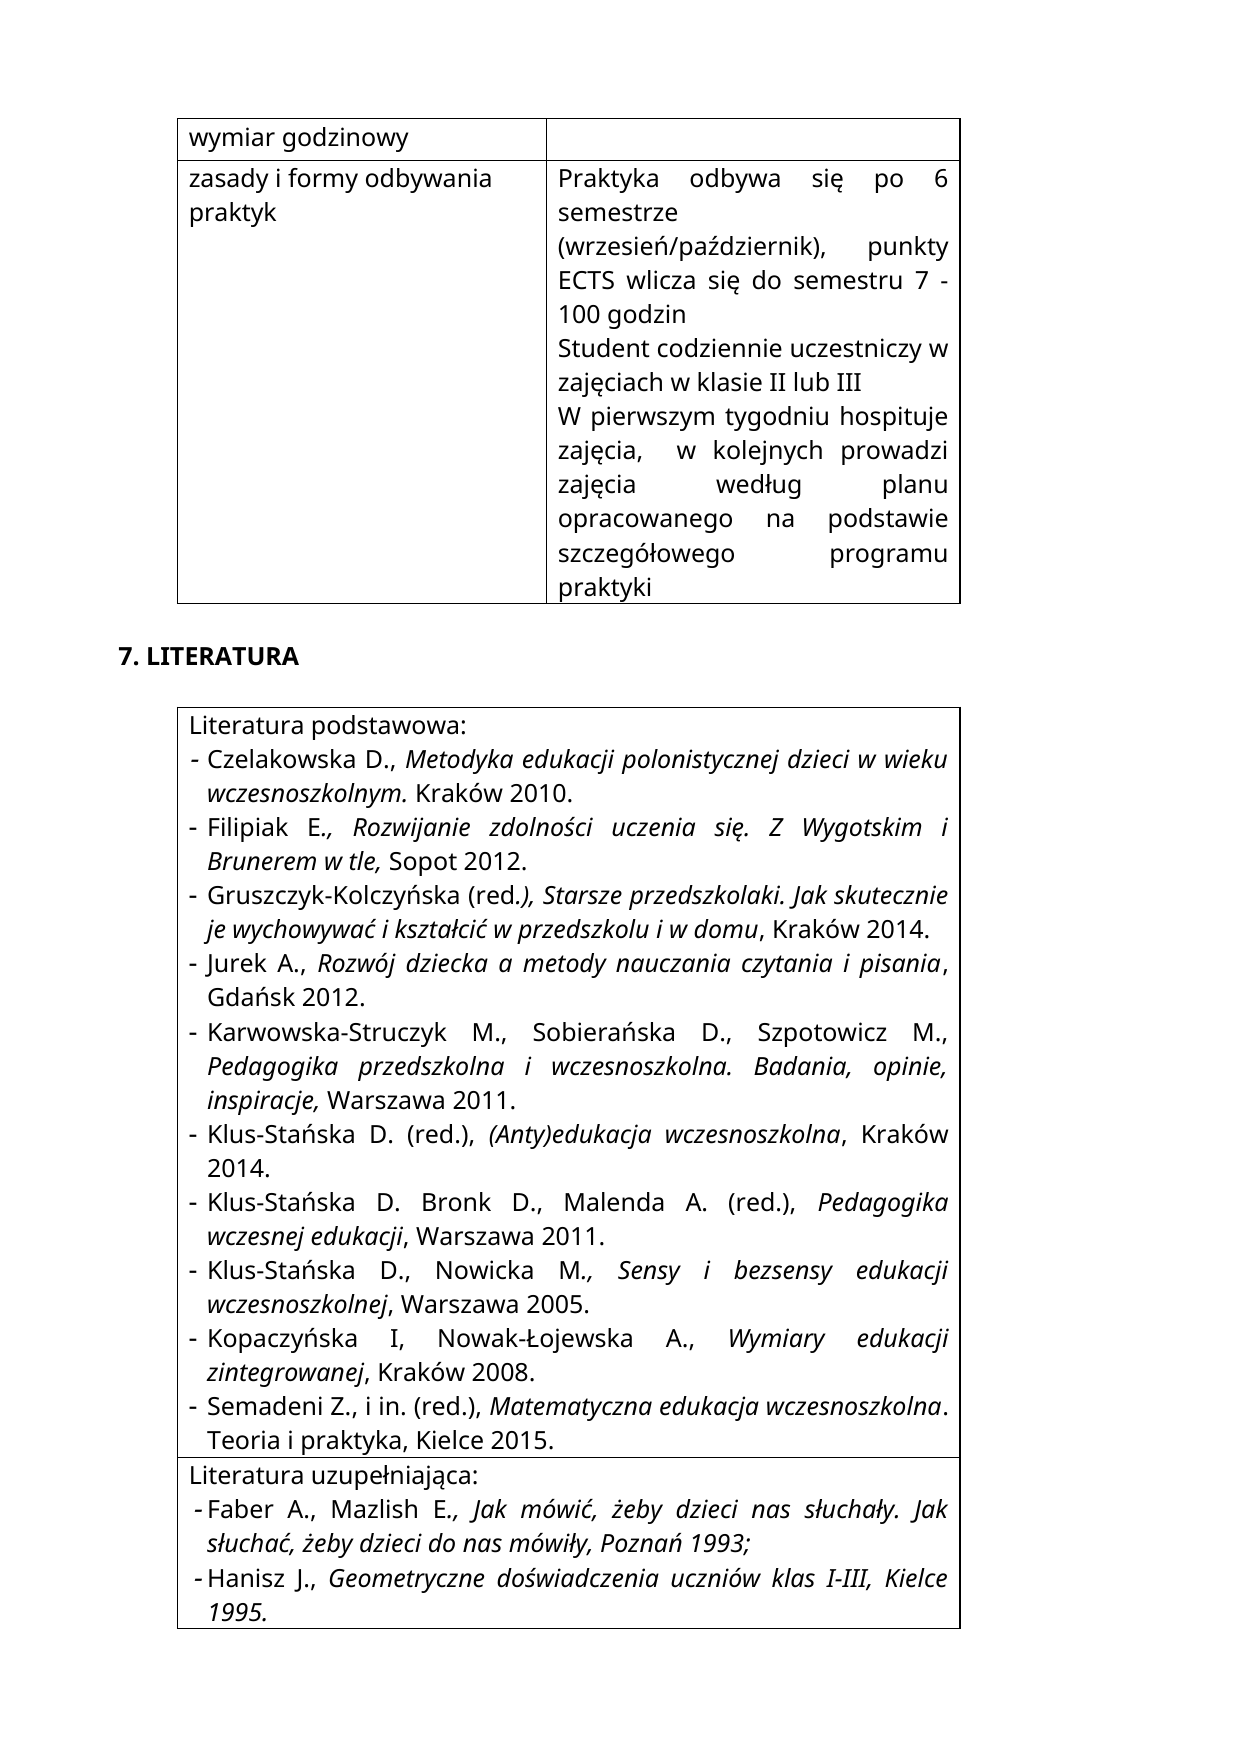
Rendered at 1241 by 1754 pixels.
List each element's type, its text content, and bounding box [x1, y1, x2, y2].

table_cell zasady i formy odbywania praktyk [178, 161, 546, 603]
table_header Literatura podstawowa: Czelakowska D., Metodyka edukacji polonistycznej dzieci w wieku wczesnoszkolnym. Kraków 2010. Filipiak E., Rozwijanie zdolności uczenia się. Z Wygotskim i Brunerem w tle, Sopot 2012. Gruszczyk-Kolczyńska (red.), Starsze przedszkolaki. Jak skutecznie je wychowywać i kształcić w przedszkolu i w domu, Kraków 2014. Jurek A., Rozwój dziecka a metody nauczania czytania i pisania, Gdańsk 2012. Karwowska-Struczyk M., Sobierańska D., Szpotowicz M., Pedagogika przedszkolna i wczesnoszkolna. Badania, opinie, inspiracje, Warszawa 2011. Klus-Stańska D. (red.), (Anty)edukacja wczesnoszkolna, Kraków 2014. Klus-Stańska D. Bronk D., Malenda A. (red.), Pedagogika wczesnej edukacji, Warszawa 2011. Klus-Stańska D., Nowicka M., Sensy i bezsensy edukacji wczesnoszkolnej, Warszawa 2005. Kopaczyńska I, Nowak-Łojewska A., Wymiary edukacji zintegrowanej, Kraków 2008. Semadeni Z., i in. (red.), Matematyczna edukacja wczesnoszkolna. Teoria i praktyka, Kielce 2015. [178, 708, 959, 1457]
table_header [547, 119, 959, 159]
table_cell Praktyka odbywa się po 6 semestrze (wrzesień/październik), punkty ECTS wlicza się do semestru 7 - 100 godzin Student codziennie uczestniczy w zajęciach w klasie II lub III W pierwszym tygodniu hospituje zajęcia, w kolejnych prowadzi zajęcia według planu opracowanego na podstawie szczegółowego programu praktyki [547, 161, 959, 603]
text 7. LITERATURA [118, 638, 1122, 672]
table_header wymiar godzinowy [178, 119, 546, 159]
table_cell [178, 1458, 959, 1628]
